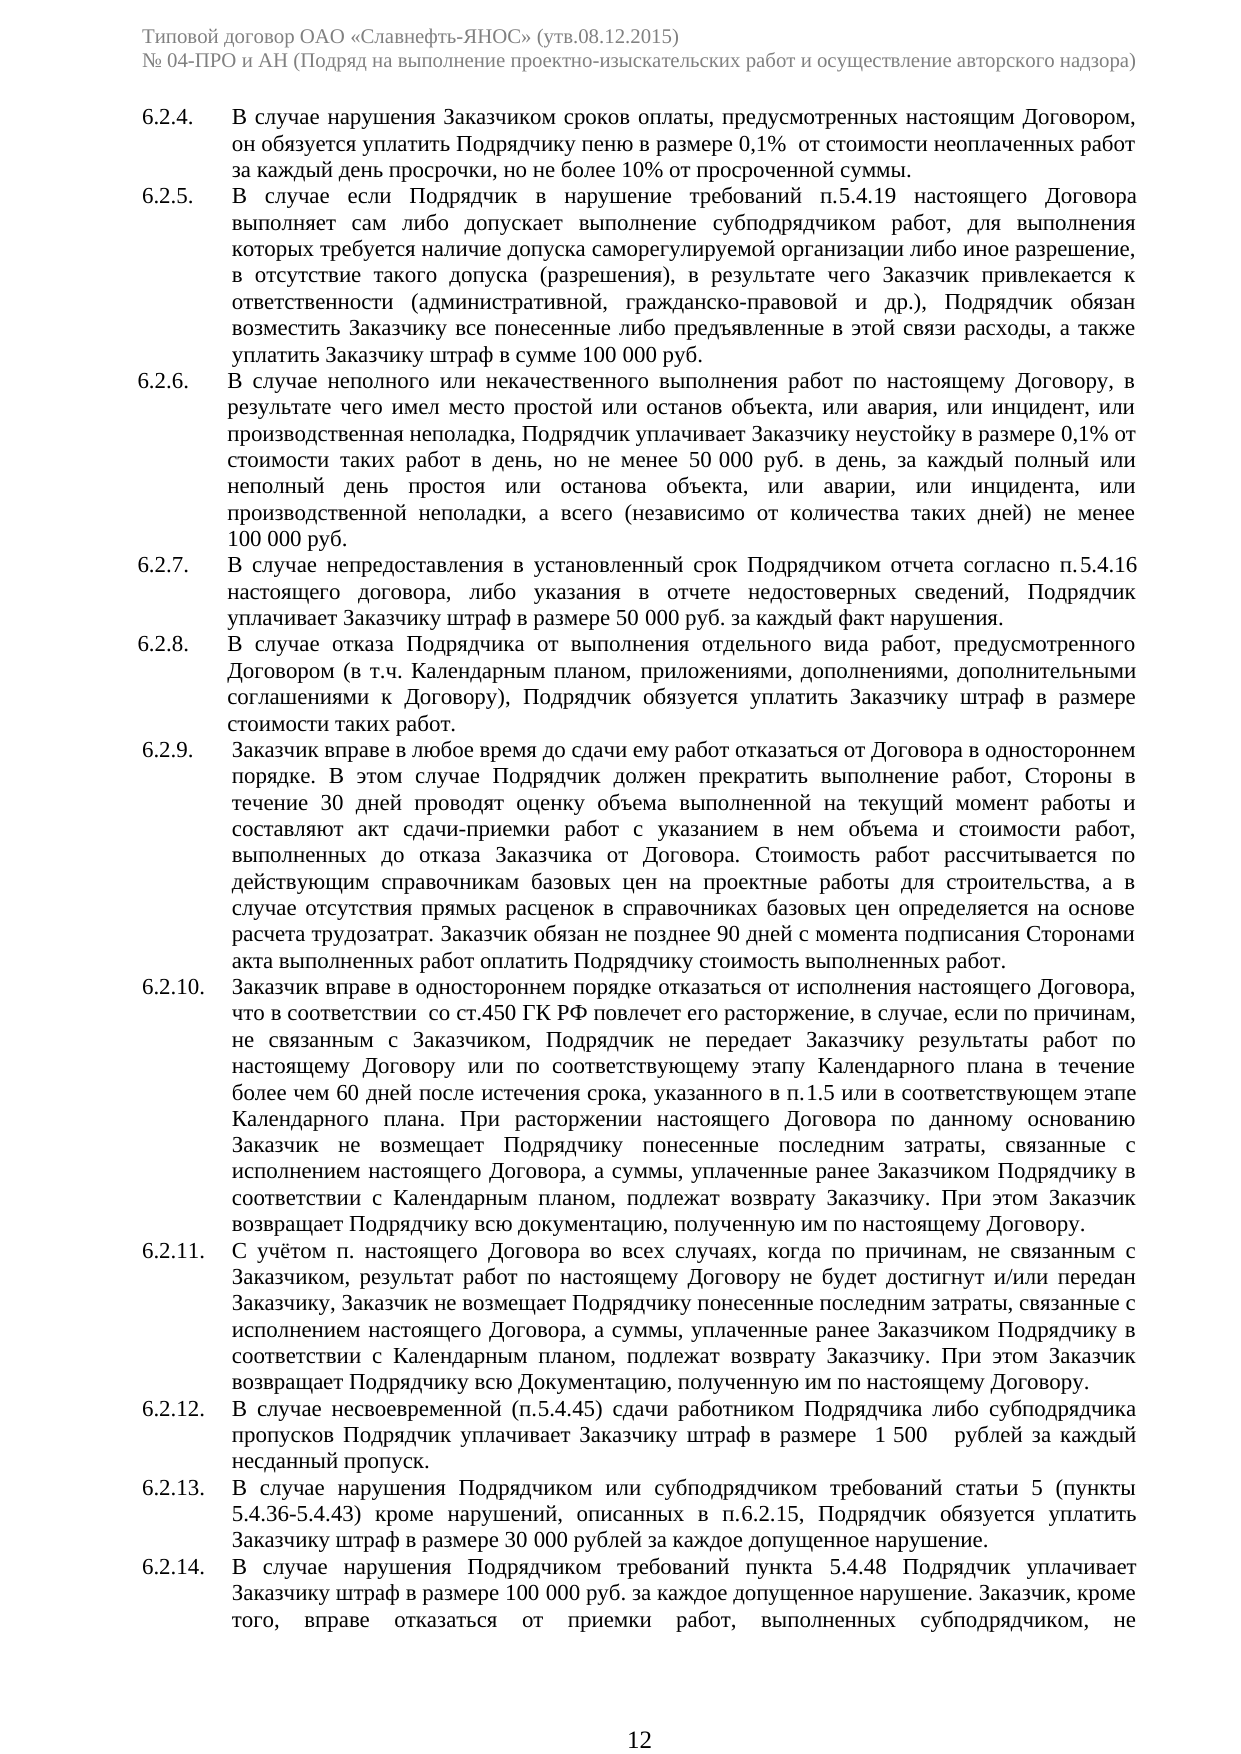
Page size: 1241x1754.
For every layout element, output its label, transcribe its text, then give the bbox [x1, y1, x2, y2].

list В случае несвоевременной (п.5.4.45) сдачи работником Подрядчика либо субподрядчика пропусков Подрядчик уплачивает Заказчику штраф в размере 1 500 рублей за каждый несданный пропуск. [142, 1395, 1137, 1474]
list С учётом п.1.6 настоящего Договора во всех случаях, когда по причинам, не связанным с Заказчиком, результат работ по настоящему Договору не будет достигнут и/или передан Заказчику, Заказчик не возмещает Подрядчику понесенные последним затраты, связанные с исполнением настоящего Договора, а суммы, уплаченные ранее Заказчиком Подрядчику в соответствии с Календарным планом, подлежат возврату Заказчику. При этом Заказчик возвращает Подрядчику всю Документацию, полученную им по настоящему Договору. [142, 1237, 1137, 1395]
list В случае если Подрядчик в нарушение требований п.5.4.19 настоящего Договора выполняет сам либо допускает выполнение субподрядчиком работ, для выполнения которых требуется наличие допуска саморегулируемой организации либо иное разрешение, в отсутствие такого допуска (разрешения), в результате чего Заказчик привлекается к ответственности (административной, гражданско-правовой и др.), Подрядчик обязан возместить Заказчику все понесенные либо предъявленные в этой связи расходы, а также уплатить Заказчику штраф в сумме 100 000 руб. [142, 182, 1137, 367]
list В случае неполного или некачественного выполнения работ по настоящему Договору, в результате чего имел место простой или останов объекта, или авария, или инцидент, или производственная неполадка, Подрядчик уплачивает Заказчику неустойку в размере 0,1% от стоимости таких работ в день, но не менее 50 000 руб. в день, за каждый полный или неполный день простоя или останова объекта, или аварии, или инцидента, или производственной неполадки, а всего (независимо от количества таких дней) не менее 100 000 руб. [137, 367, 1137, 551]
list В случае отказа Подрядчика от выполнения отдельного вида работ, предусмотренного Договором (в т.ч. Календарным планом, приложениями, дополнениями, дополнительными соглашениями к Договору), Подрядчик обязуется уплатить Заказчику штраф в размере стоимости таких работ. [137, 631, 1137, 736]
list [142, 1553, 1137, 1632]
list В случае непредоставления в установленный срок Подрядчиком отчета согласно п.5.4.16 настоящего договора, либо указания в отчете недостоверных сведений, Подрядчик уплачивает Заказчику штраф в размере 50 000 руб. за каждый факт нарушения. [137, 551, 1137, 631]
list Заказчик вправе в одностороннем порядке отказаться от исполнения настоящего Договора, что в соответствии со ст.450 ГК РФ повлечет его расторжение, в случае, если по причинам, не связанным с Заказчиком, Подрядчик не передает Заказчику результаты работ по настоящему Договору или по соответствующему этапу Календарного плана в течение более чем 60 дней после истечения срока, указанного в п.1.5 или в соответствующем этапе Календарного плана. При расторжении настоящего Договора по данному основанию Заказчик не возмещает Подрядчику понесенные последним затраты, связанные с исполнением настоящего Договора, а суммы, уплаченные ранее Заказчиком Подрядчику в соответствии с Календарным планом, подлежат возврату Заказчику. При этом Заказчик возвращает Подрядчику всю документацию, полученную им по настоящему Договору. [142, 973, 1137, 1237]
list Заказчик вправе в любое время до сдачи ему работ отказаться от Договора в одностороннем порядке. В этом случае Подрядчик должен прекратить выполнение работ, Стороны в течение 30 дней проводят оценку объема выполненной на текущий момент работы и составляют акт сдачи-приемки работ с указанием в нем объема и стоимости работ, выполненных до отказа Заказчика от Договора. Стоимость работ рассчитывается по действующим справочникам базовых цен на проектные работы для строительства, а в случае отсутствия прямых расценок в справочниках базовых цен определяется на основе расчета трудозатрат. Заказчик обязан не позднее 90 дней с момента подписания Сторонами акта выполненных работ оплатить Подрядчику стоимость выполненных работ. [142, 736, 1137, 973]
list В случае нарушения Подрядчиком или субподрядчиком требований статьи 5 (пункты 5.4.36-5.4.43) кроме нарушений, описанных в п.6.2.15, Подрядчик обязуется уплатить Заказчику штраф в размере 30 000 рублей за каждое допущенное нарушение. [142, 1474, 1137, 1553]
list В случае нарушения Заказчиком сроков оплаты, предусмотренных настоящим Договором, он обязуется уплатить Подрядчику пеню в размере 0,1% от стоимости неоплаченных работ за каждый день просрочки, но не более 10% от просроченной суммы. [142, 103, 1137, 182]
